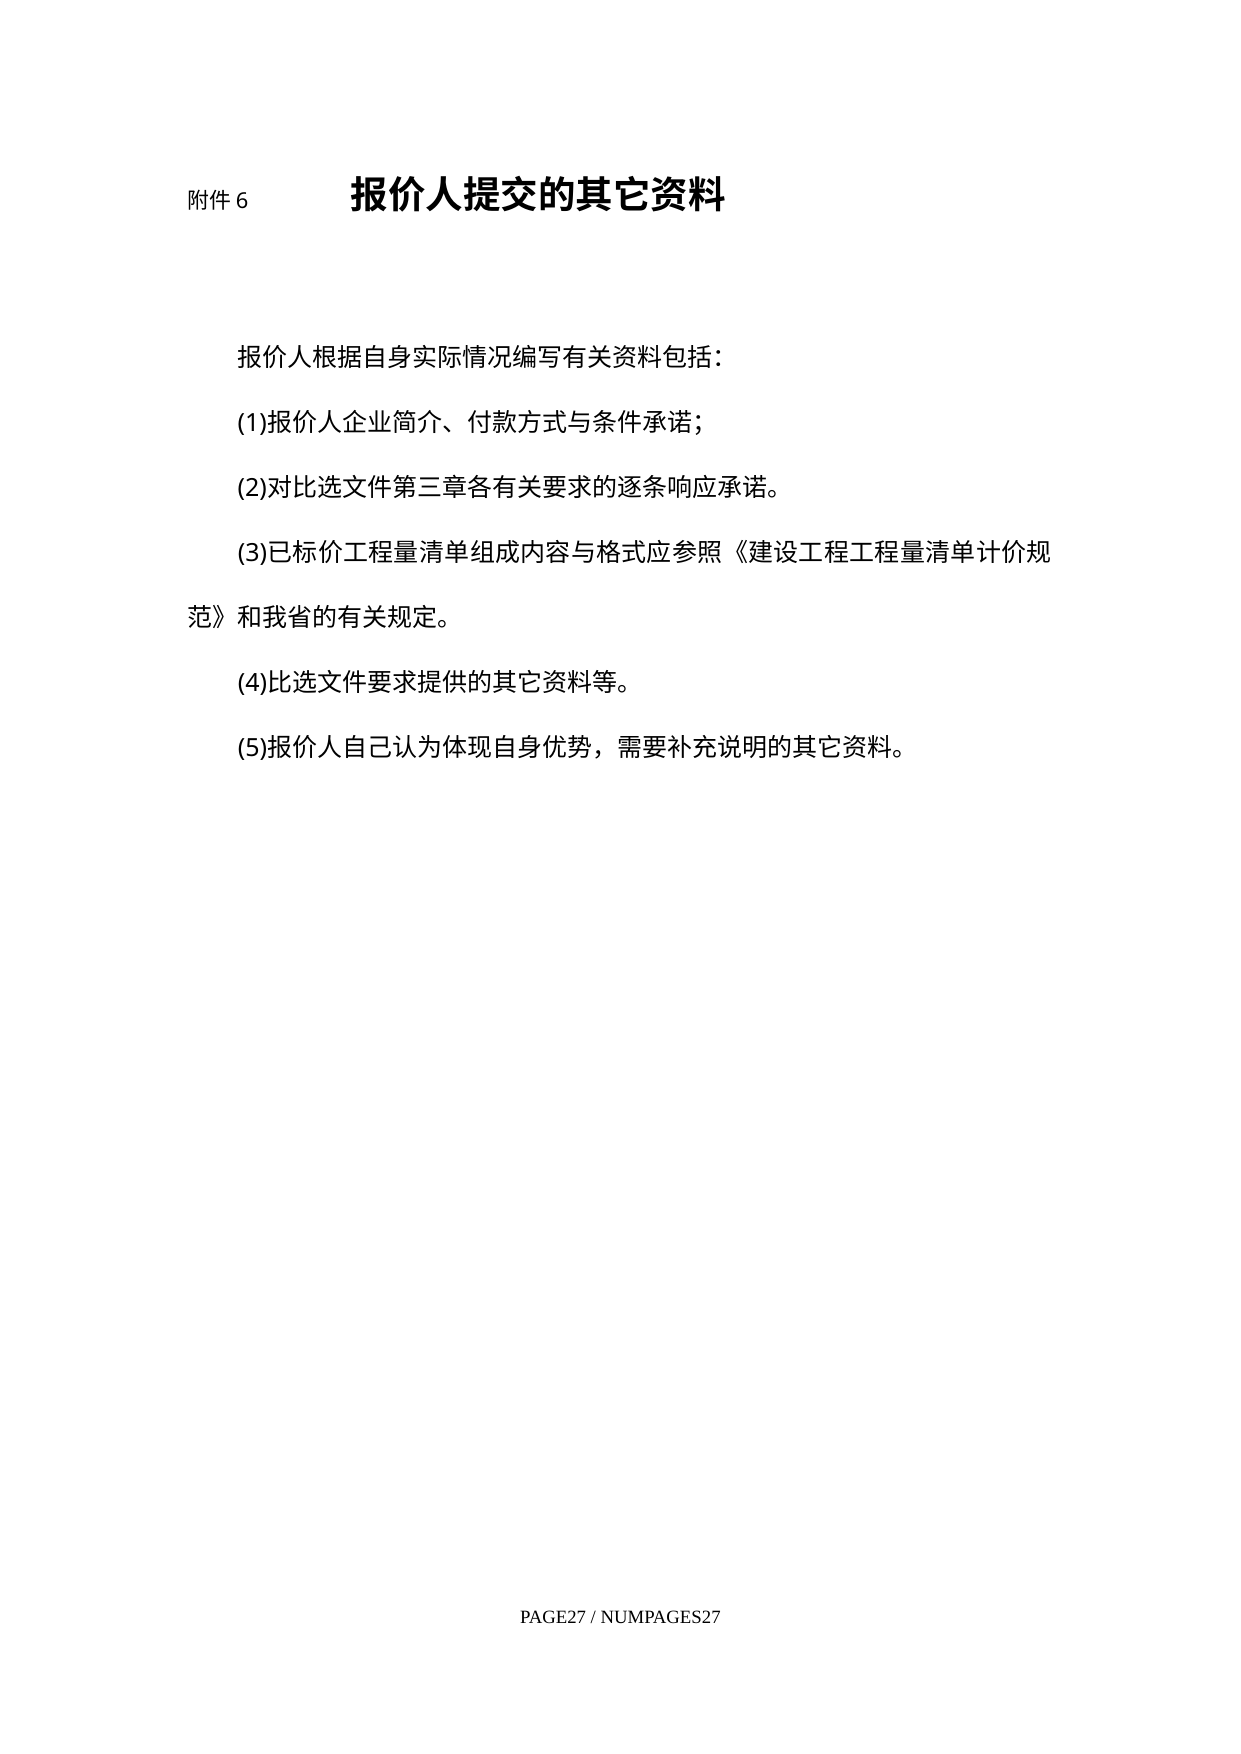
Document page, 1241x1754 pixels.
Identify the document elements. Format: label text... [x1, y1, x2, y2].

text (1)报价人企业简介、付款方式与条件承诺； [187, 388, 1053, 453]
text (5)报价人自己认为体现自身优势，需要补充说明的其它资料。 [187, 713, 1053, 778]
text (3)已标价工程量清单组成内容与格式应参照《建设工程工程量清单计价规范》和我省的有关规定。 [187, 518, 1053, 648]
text (4)比选文件要求提供的其它资料等。 [187, 648, 1053, 713]
text (2)对比选文件第三章各有关要求的逐条响应承诺。 [187, 453, 1053, 518]
text 报价人根据自身实际情况编写有关资料包括： [187, 323, 1053, 388]
text 附件6 报价人提交的其它资料 [187, 160, 1053, 225]
